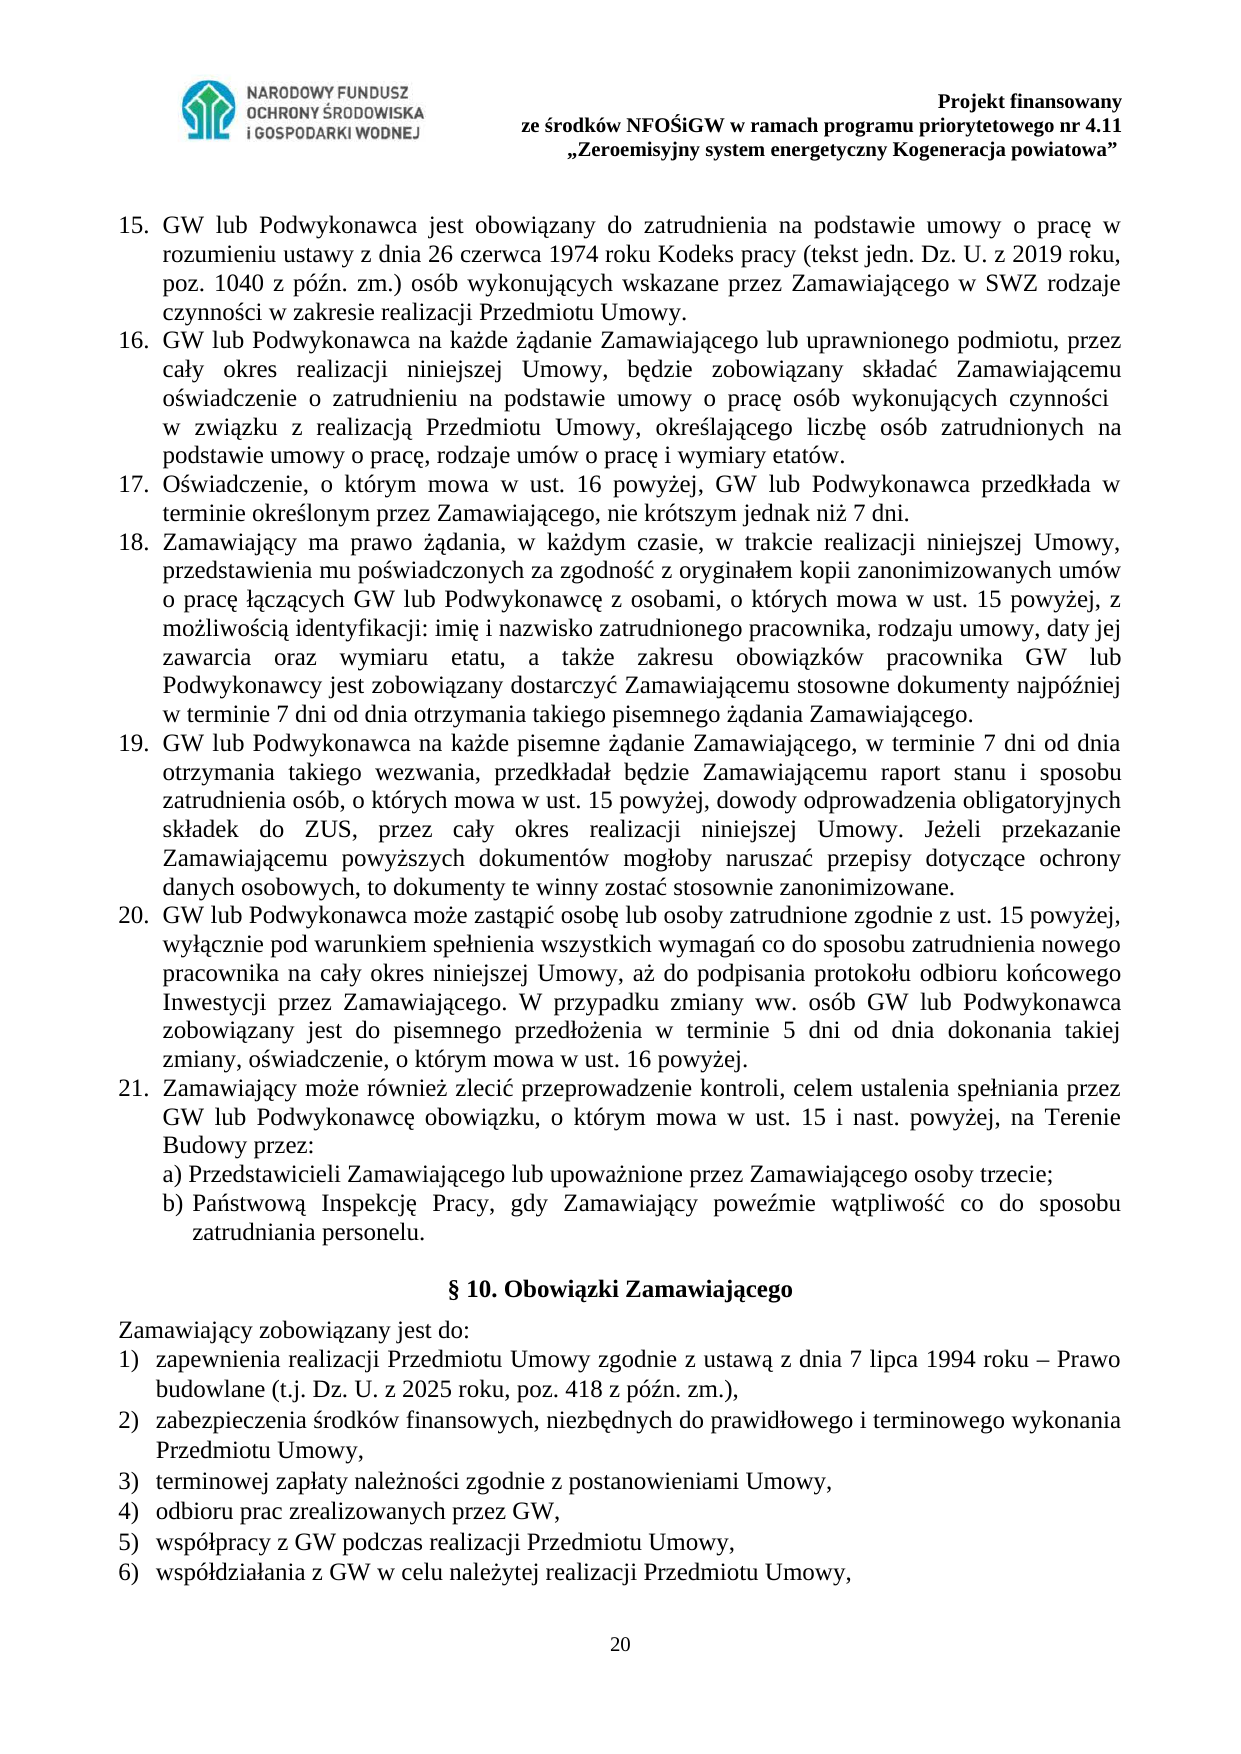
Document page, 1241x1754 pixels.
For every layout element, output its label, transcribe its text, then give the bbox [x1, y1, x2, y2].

text 18. Zamawiający ma prawo żądania, w każdym czasie, w trakcie realizacji niniejszej Umowy, przedstawienia mu poświadczonych za zgodność z oryginałem kopii zanonimizowanych umów o pracę łączących GW lub Podwykonawcę z osobami, o których mowa w ust. 15 powyżej, z możliwością identyfikacji: imię i nazwisko zatrudnionego pracownika, rodzaju umowy, daty jej zawarcia oraz wymiaru etatu, a także zakresu obowiązków pracownika GW lub Podwykonawcy jest zobowiązany dostarczyć Zamawiającemu stosowne dokumenty najpóźniej w terminie 7 dni od dnia otrzymania takiego pisemnego żądania Zamawiającego. [118, 527, 1122, 728]
text 15. GW lub Podwykonawca jest obowiązany do zatrudnienia na podstawie umowy o pracę w rozumieniu ustawy z dnia 26 czerwca 1974 roku Kodeks pracy (tekst jedn. Dz. U. z 2019 roku, poz. 1040 z późn. zm.) osób wykonujących wskazane przez Zamawiającego w SWZ rodzaje czynności w zakresie realizacji Przedmiotu Umowy. [118, 210, 1122, 325]
list zapewnienia realizacji Przedmiotu Umowy zgodnie z ustawą z dnia 7 lipca 1994 roku – Prawo budowlane (t.j. Dz. U. z 2025 roku, poz. 418 z późn. zm.), [118, 1344, 1122, 1403]
text b) Państwową Inspekcję Pracy, gdy Zamawiający poweźmie wątpliwość co do sposobu zatrudniania personelu. [162, 1188, 1122, 1245]
list współdziałania z GW w celu należytej realizacji Przedmiotu Umowy, [118, 1557, 1122, 1586]
text 16. GW lub Podwykonawca na każde żądanie Zamawiającego lub uprawnionego podmiotu, przez cały okres realizacji niniejszej Umowy, będzie zobowiązany składać Zamawiającemu oświadczenie o zatrudnieniu na podstawie umowy o pracę osób wykonujących czynności w związku z realizacją Przedmiotu Umowy, określającego liczbę osób zatrudnionych na podstawie umowy o pracę, rodzaje umów o pracę i wymiary etatów. [118, 325, 1122, 469]
list współpracy z GW podczas realizacji Przedmiotu Umowy, [118, 1527, 1122, 1555]
text 21. Zamawiający może również zlecić przeprowadzenie kontroli, celem ustalenia spełniania przez GW lub Podwykonawcę obowiązku, o którym mowa w ust. 15 i nast. powyżej, na Terenie Budowy przez: [118, 1073, 1122, 1159]
list odbioru prac zrealizowanych przez GW, [118, 1496, 1122, 1525]
text 19. GW lub Podwykonawca na każde pisemne żądanie Zamawiającego, w terminie 7 dni od dnia otrzymania takiego wezwania, przedkładał będzie Zamawiającemu raport stanu i sposobu zatrudnienia osób, o których mowa w ust. 15 powyżej, dowody odprowadzenia obligatoryjnych składek do ZUS, przez cały okres realizacji niniejszej Umowy. Jeżeli przekazanie Zamawiającemu powyższych dokumentów mogłoby naruszać przepisy dotyczące ochrony danych osobowych, to dokumenty te winny zostać stosownie zanonimizowane. [118, 728, 1122, 900]
text 20. GW lub Podwykonawca może zastąpić osobę lub osoby zatrudnione zgodnie z ust. 15 powyżej, wyłącznie pod warunkiem spełnienia wszystkich wymagań co do sposobu zatrudnienia nowego pracownika na cały okres niniejszej Umowy, aż do podpisania protokołu odbioru końcowego Inwestycji przez Zamawiającego. W przypadku zmiany ww. osób GW lub Podwykonawca zobowiązany jest do pisemnego przedłożenia w terminie 5 dni od dnia dokonania takiej zmiany, oświadczenie, o którym mowa w ust. 16 powyżej. [118, 900, 1122, 1073]
text 17. Oświadczenie, o którym mowa w ust. 16 powyżej, GW lub Podwykonawca przedkłada w terminie określonym przez Zamawiającego, nie krótszym jednak niż 7 dni. [118, 469, 1122, 527]
text Zamawiający zobowiązany jest do: [118, 1315, 1122, 1344]
list terminowej zapłaty należności zgodnie z postanowieniami Umowy, [118, 1466, 1122, 1494]
picture [177, 47, 429, 174]
text § 10. Obowiązki Zamawiającego [118, 1274, 1122, 1303]
text a) Przedstawicieli Zamawiającego lub upoważnione przez Zamawiającego osoby trzecie; [118, 1159, 1122, 1188]
list zabezpieczenia środków finansowych, niezbędnych do prawidłowego i terminowego wykonania Przedmiotu Umowy, [118, 1405, 1122, 1464]
